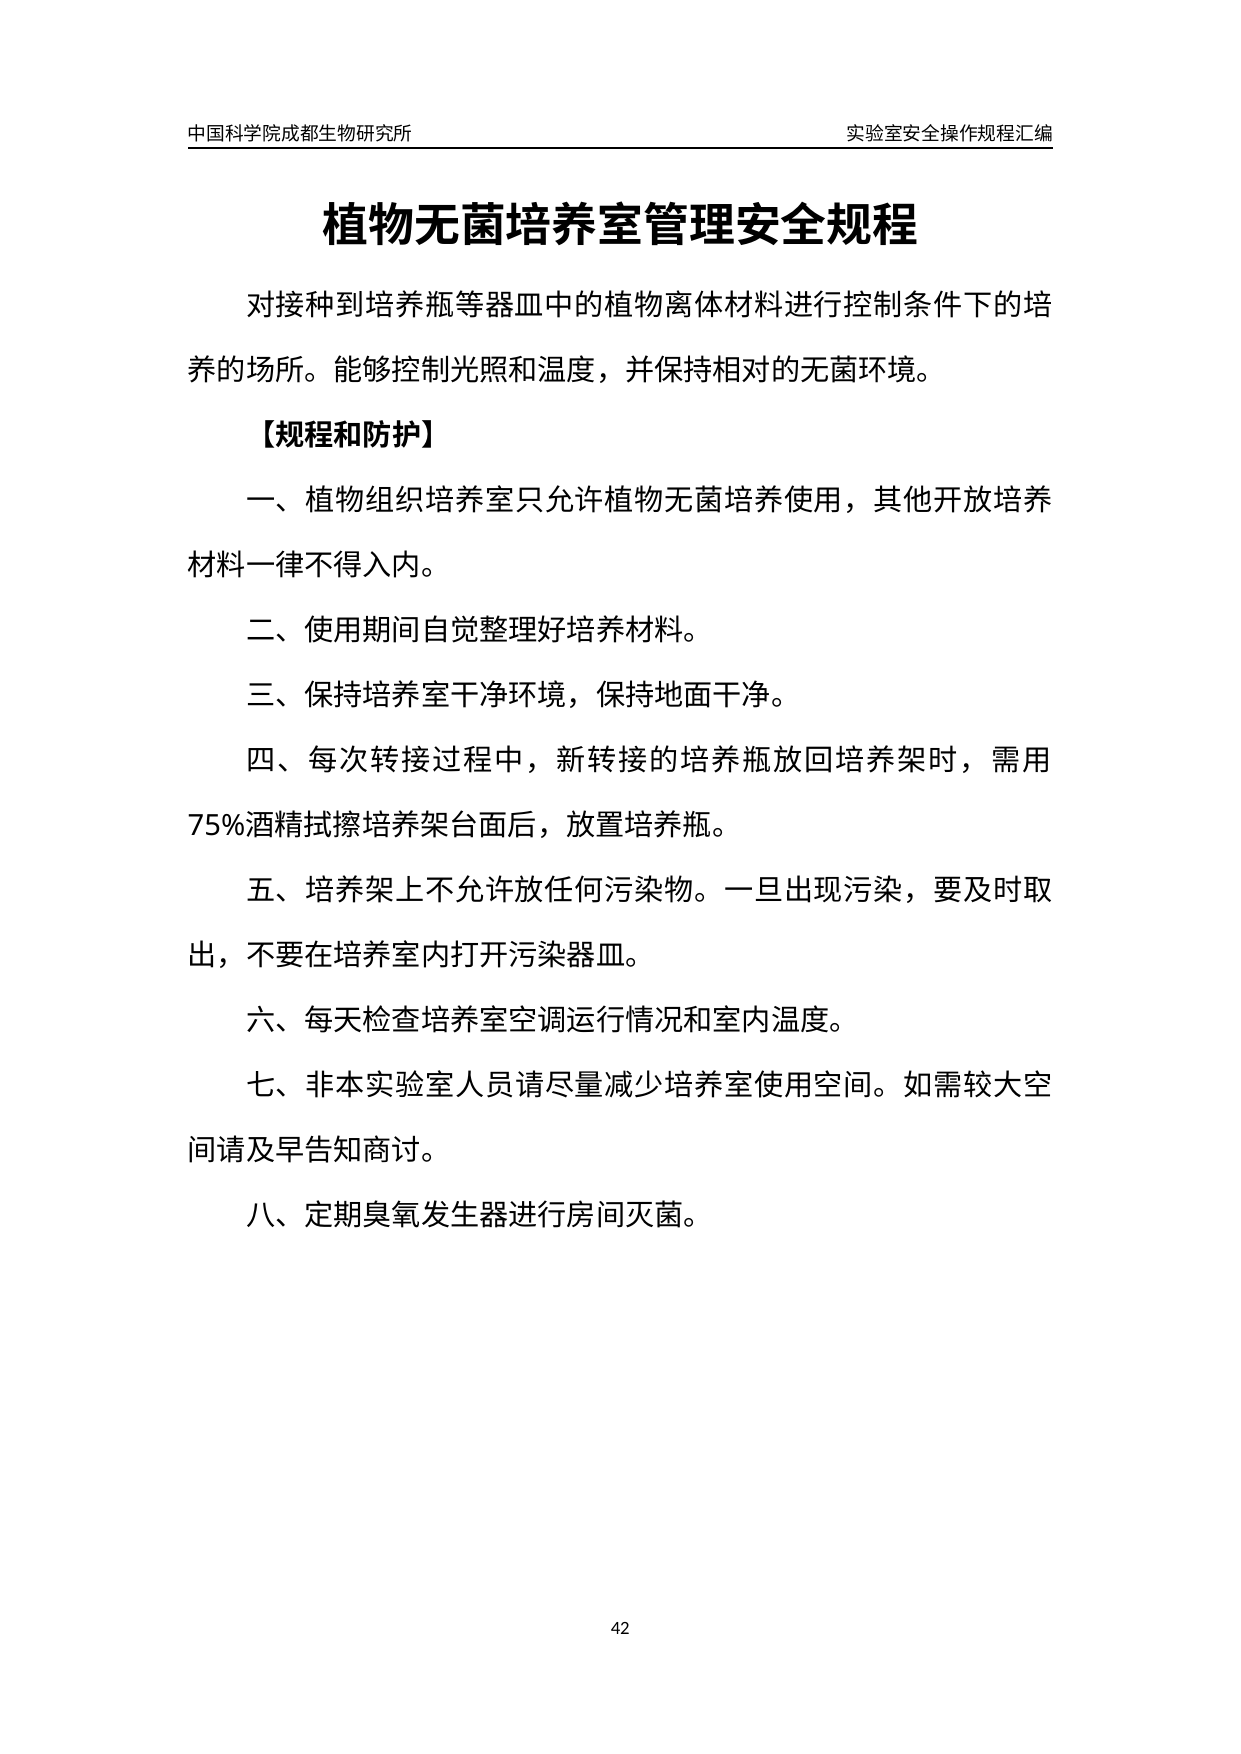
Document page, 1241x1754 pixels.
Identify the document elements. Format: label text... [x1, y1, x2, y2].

text 一、植物组织培养室只允许植物无菌培养使用，其他开放培养材料一律不得入内。 [187, 465, 1053, 595]
subtitle 植物无菌培养室管理安全规程 [187, 172, 1053, 270]
text 六、每天检查培养室空调运行情况和室内温度。 [187, 985, 1053, 1050]
text 对接种到培养瓶等器皿中的植物离体材料进行控制条件下的培养的场所。能够控制光照和温度，并保持相对的无菌环境。 [187, 270, 1053, 400]
text 四、每次转接过程中，新转接的培养瓶放回培养架时，需用75%酒精拭擦培养架台面后，放置培养瓶。 [187, 725, 1053, 855]
text 二、使用期间自觉整理好培养材料。 [187, 595, 1053, 660]
text 七、非本实验室人员请尽量减少培养室使用空间。如需较大空间请及早告知商讨。 [187, 1050, 1053, 1180]
text 【规程和防护】 [187, 400, 1053, 465]
text 三、保持培养室干净环境，保持地面干净。 [187, 660, 1053, 725]
text 八、定期臭氧发生器进行房间灭菌。 [187, 1180, 1053, 1245]
text 五、培养架上不允许放任何污染物。一旦出现污染，要及时取出，不要在培养室内打开污染器皿。 [187, 855, 1053, 985]
